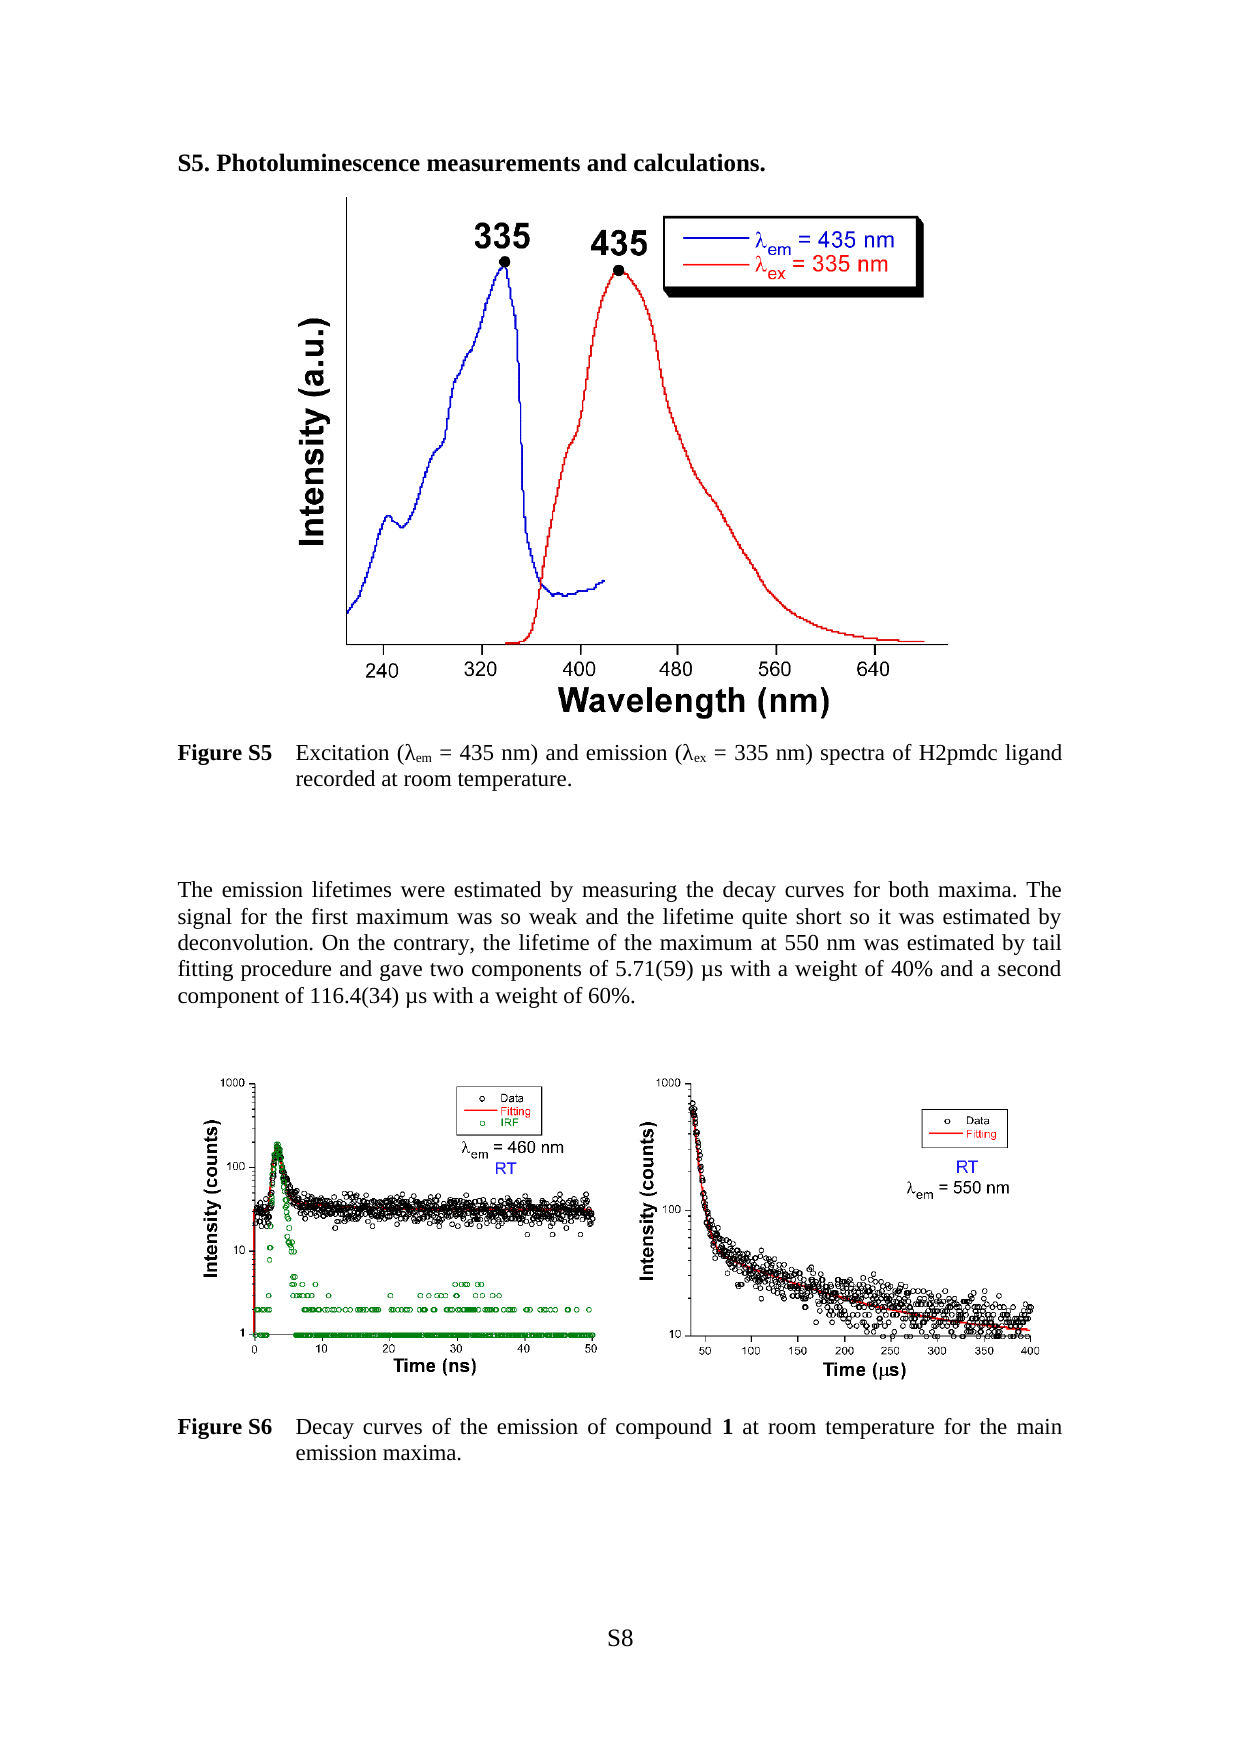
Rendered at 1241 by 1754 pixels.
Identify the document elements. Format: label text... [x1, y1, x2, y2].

picture [292, 197, 949, 719]
table_header [177, 1076, 619, 1413]
picture [199, 1076, 598, 1376]
table_header [620, 1076, 1062, 1413]
text S5. Photoluminescence measurements and calculations. [177, 148, 1063, 176]
text The emission lifetimes were estimated by measuring the decay curves for both maxima. The signal for the first maximum was so weak and the lifetime quite short so it was estimated by deconvolution. On the contrary, the lifetime of the maximum at 550 nm was estimated by tail fitting procedure and gave two components of 5.71(59) µs with a weight of 40% and a second component of 116.4(34) µs with a weight of 60%. [177, 876, 1063, 1008]
picture [635, 1076, 1047, 1380]
text Figure S Excitation (λem = 435 nm) and emission (λex = 335 nm) spectra of H2pmdc ligand recorded at room temperature. [177, 739, 1063, 792]
text Figure S Decay curves of the emission of compound 1 at room temperature for the main emission maxima. [177, 1413, 1063, 1466]
